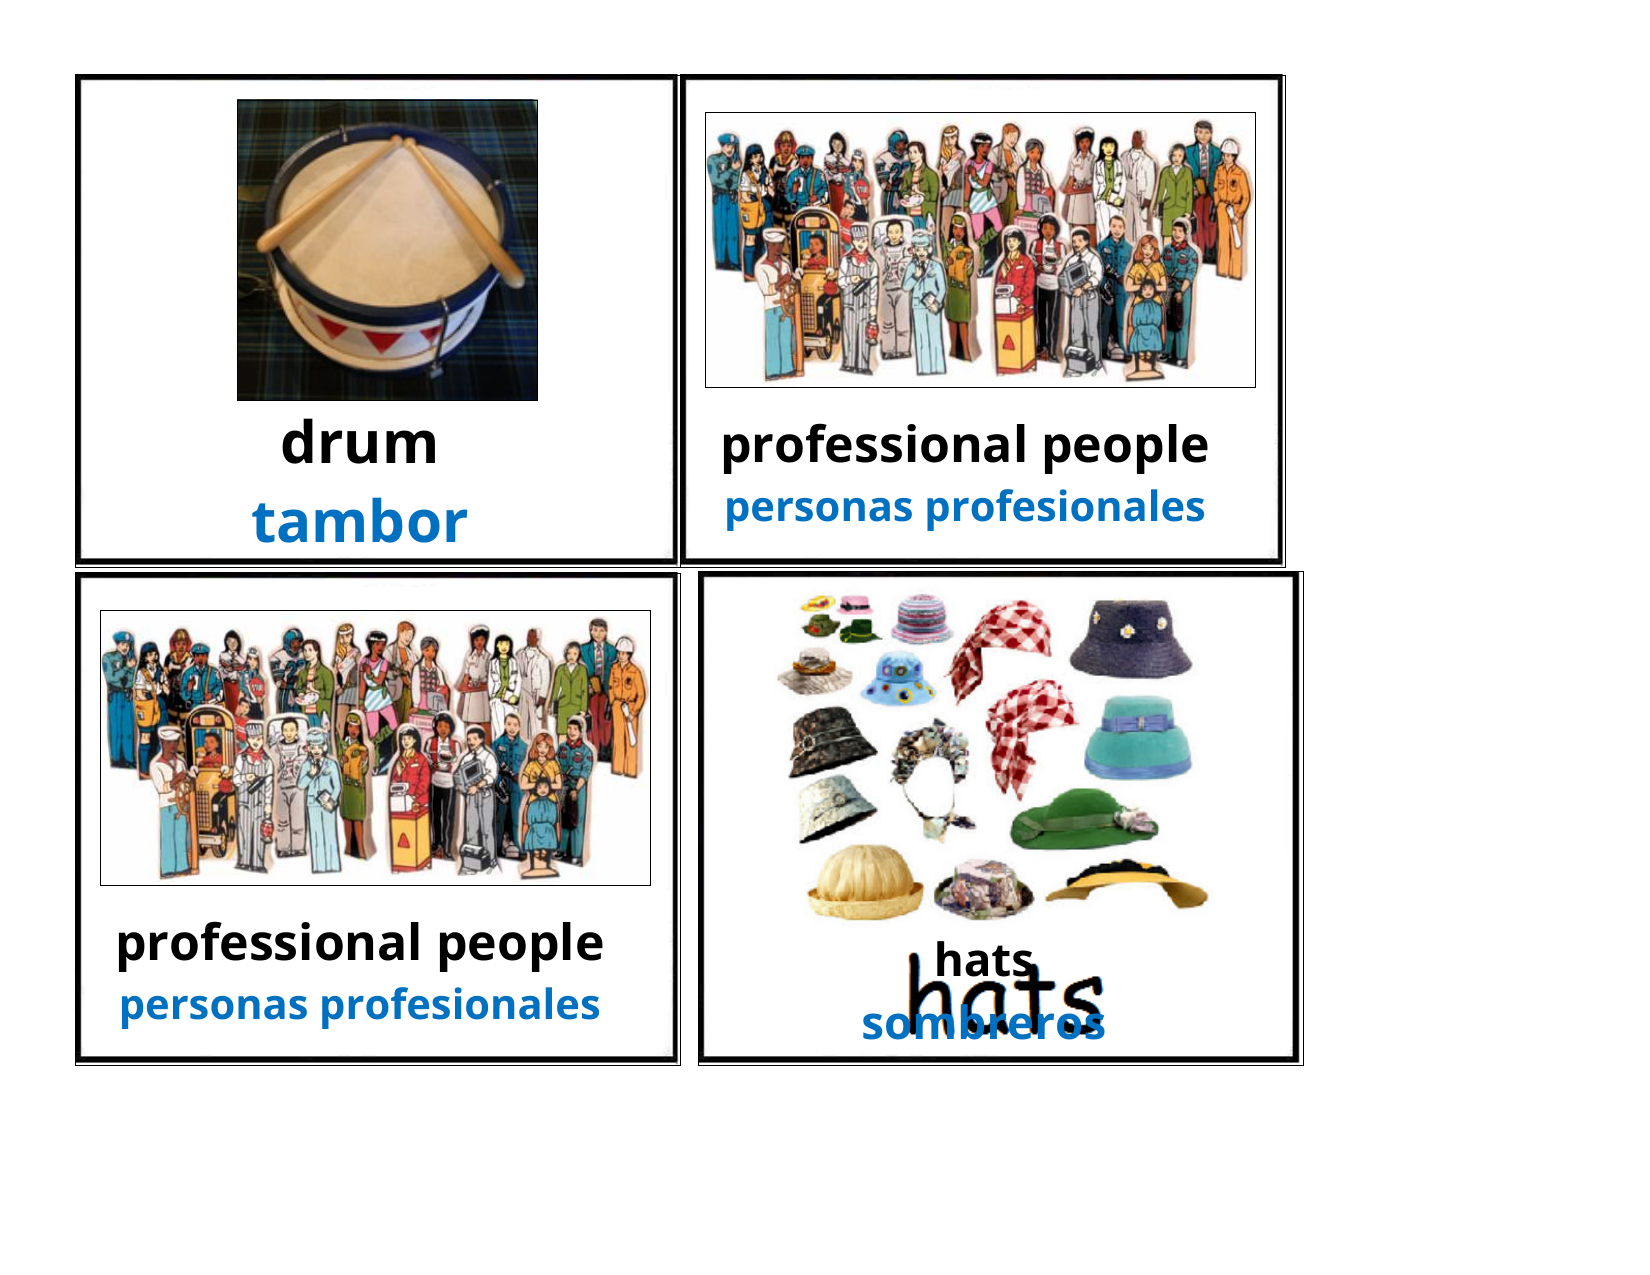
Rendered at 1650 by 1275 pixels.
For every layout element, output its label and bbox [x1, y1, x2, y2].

picture [681, 76, 1285, 567]
picture [699, 572, 1303, 1065]
picture [76, 76, 680, 567]
picture [76, 574, 680, 1065]
